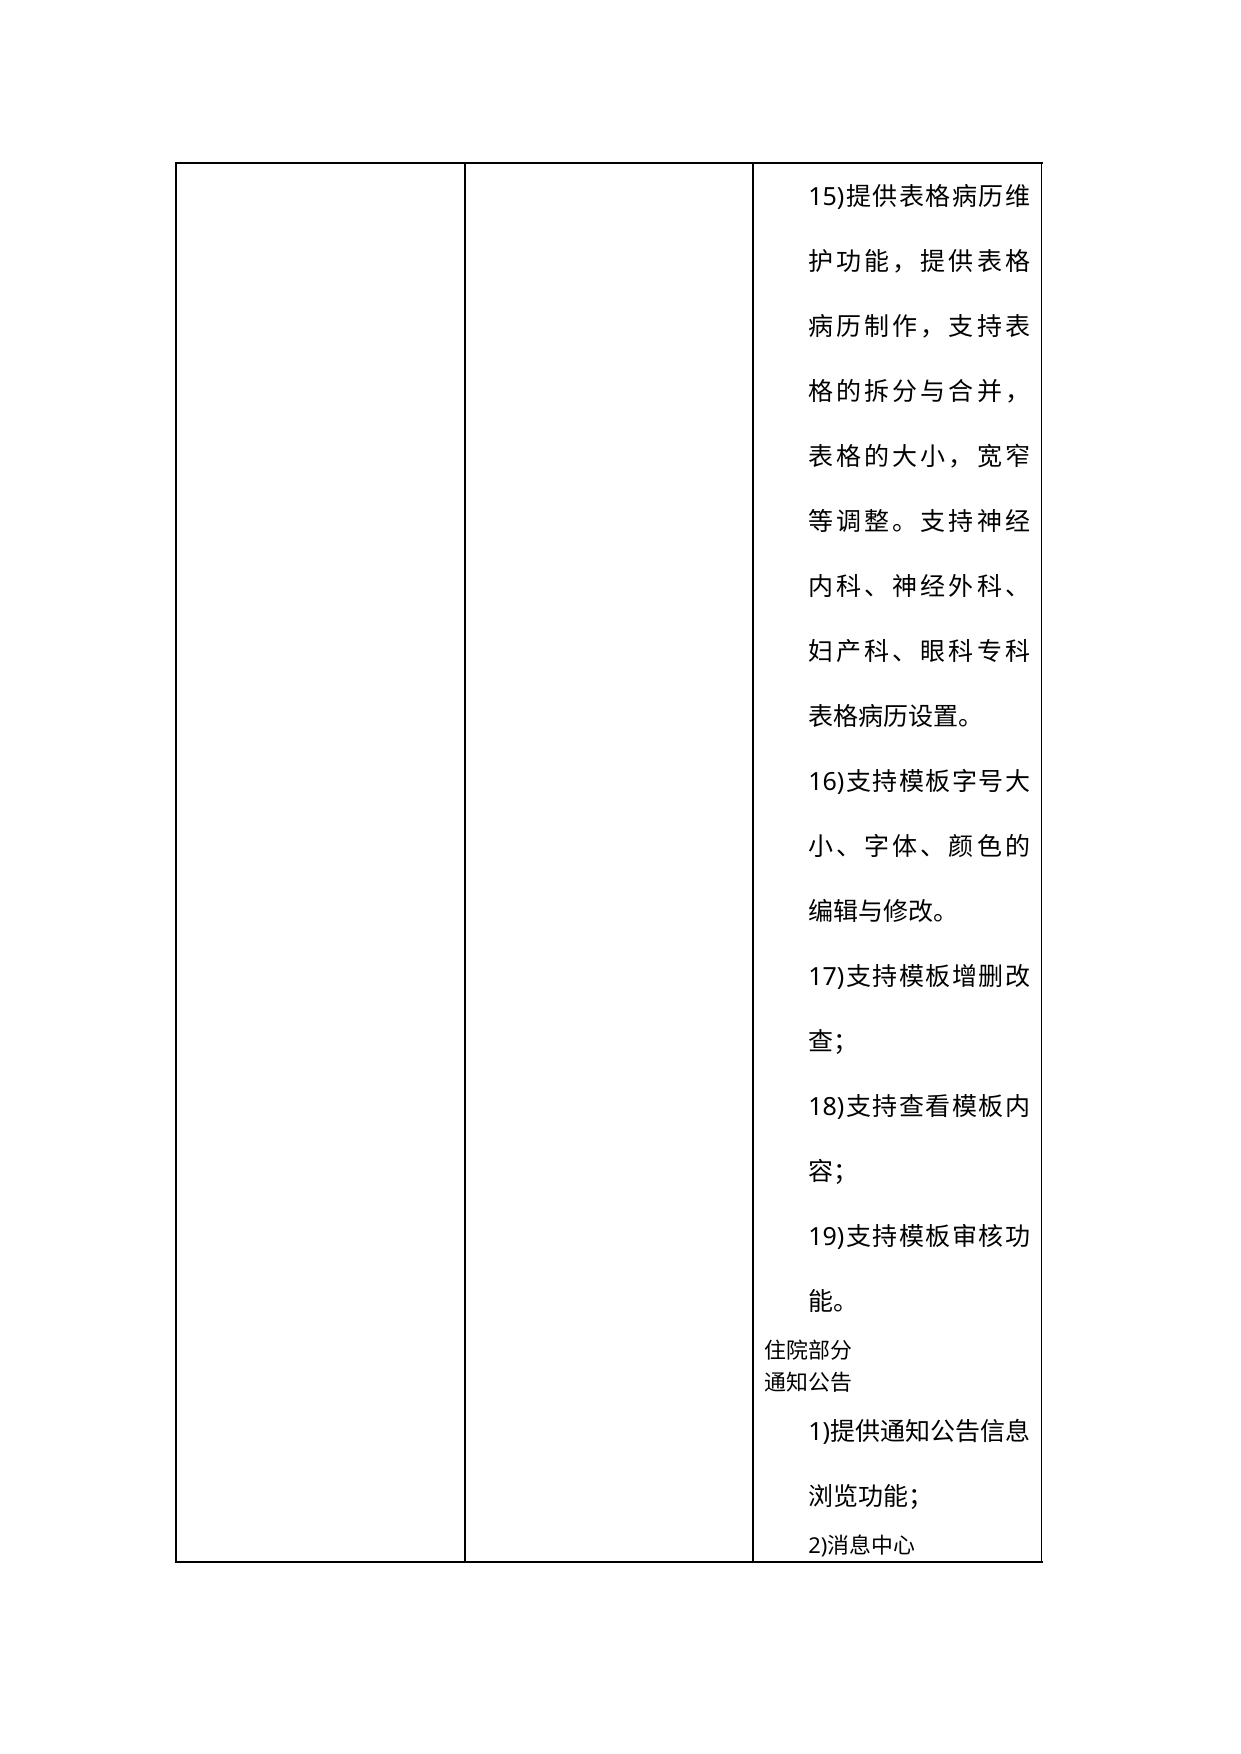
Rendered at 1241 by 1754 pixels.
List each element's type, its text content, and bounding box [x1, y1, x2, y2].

table_cell [466, 164, 752, 1561]
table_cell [754, 164, 1041, 1561]
table_cell 2 [177, 164, 464, 1561]
